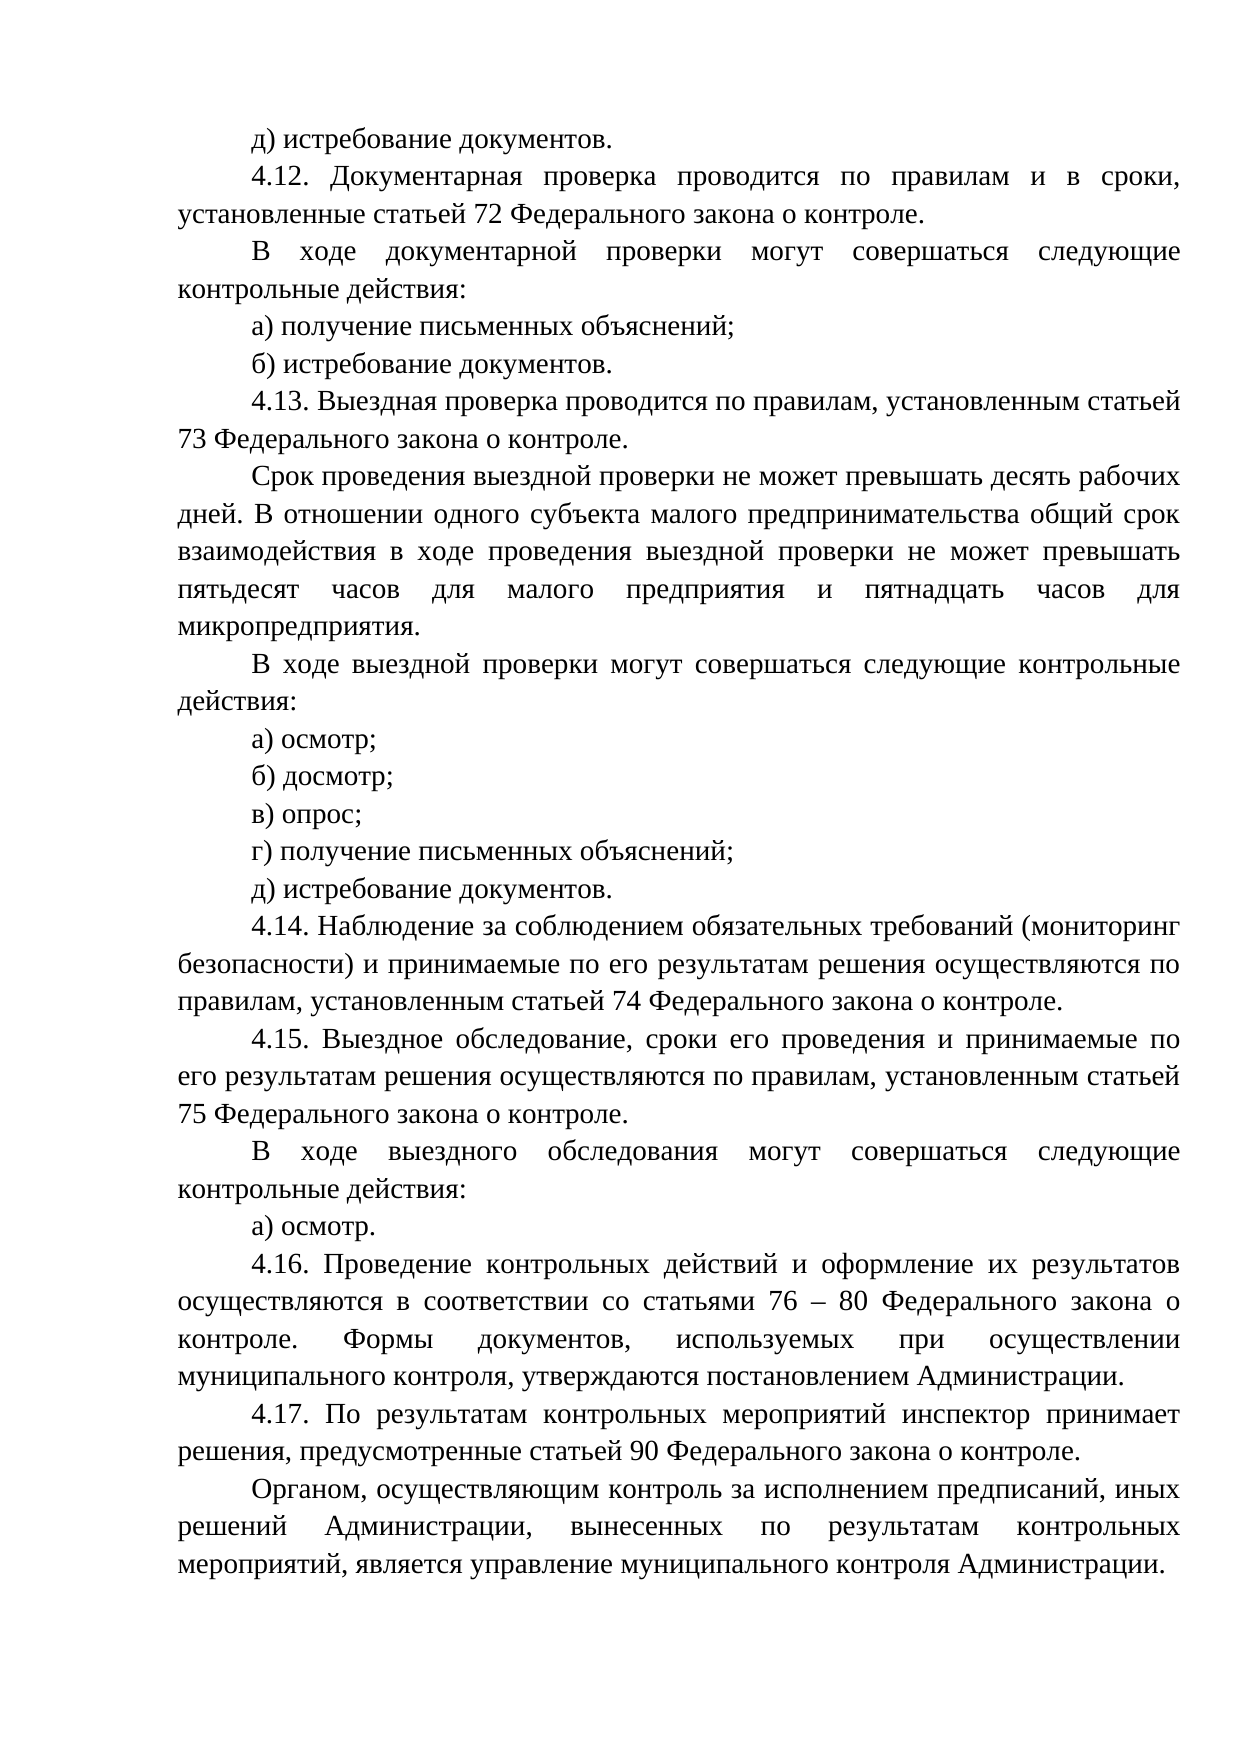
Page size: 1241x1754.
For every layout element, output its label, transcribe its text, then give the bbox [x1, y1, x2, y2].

text В ходе выездного обследования могут совершаться следующие контрольные действия: [177, 1131, 1181, 1206]
text в) опрос; [177, 793, 1181, 831]
text а) осмотр; [177, 718, 1181, 756]
text а) осмотр. [177, 1206, 1181, 1243]
text 4.12. Документарная проверка проводится по правилам и в сроки, установленные статьей 72 Федерального закона о контроле. [177, 156, 1181, 231]
text 4.15. Выездное обследование, сроки его проведения и принимаемые по его результатам решения осуществляются по правилам, установленным статьей 75 Федерального закона о контроле. [177, 1018, 1181, 1131]
text Органом, осуществляющим контроль за исполнением предписаний, иных решений Администрации, вынесенных по результатам контрольных мероприятий, является управление муниципального контроля Администрации. [177, 1468, 1181, 1581]
text 4.17. По результатам контрольных мероприятий инспектор принимает решения, предусмотренные статьей 90 Федерального закона о контроле. [177, 1393, 1181, 1468]
text г) получение письменных объяснений; [177, 831, 1181, 868]
text 4.16. Проведение контрольных действий и оформление их результатов осуществляются в соответствии со статьями 76 – 80 Федерального закона о контроле. Формы документов, используемых при осуществлении муниципального контроля, утверждаются постановлением Администрации. [177, 1243, 1181, 1393]
text а) получение письменных объяснений; [177, 306, 1181, 343]
text 4.13. Выездная проверка проводится по правилам, установленным статьей 73 Федерального закона о контроле. [177, 381, 1181, 456]
text В ходе выездной проверки могут совершаться следующие контрольные действия: [177, 643, 1181, 718]
text д) истребование документов. [177, 118, 1181, 156]
text б) досмотр; [177, 756, 1181, 793]
text 4.14. Наблюдение за соблюдением обязательных требований (мониторинг безопасности) и принимаемые по его результатам решения осуществляются по правилам, установленным статьей 74 Федерального закона о контроле. [177, 906, 1181, 1018]
text б) истребование документов. [177, 343, 1181, 381]
text Срок проведения выездной проверки не может превышать десять рабочих дней. В отношении одного субъекта малого предпринимательства общий срок взаимодействия в ходе проведения выездной проверки не может превышать пятьдесят часов для малого предприятия и пятнадцать часов для микропредприятия. [177, 456, 1181, 643]
text д) истребование документов. [177, 868, 1181, 906]
text В ходе документарной проверки могут совершаться следующие контрольные действия: [177, 231, 1181, 306]
